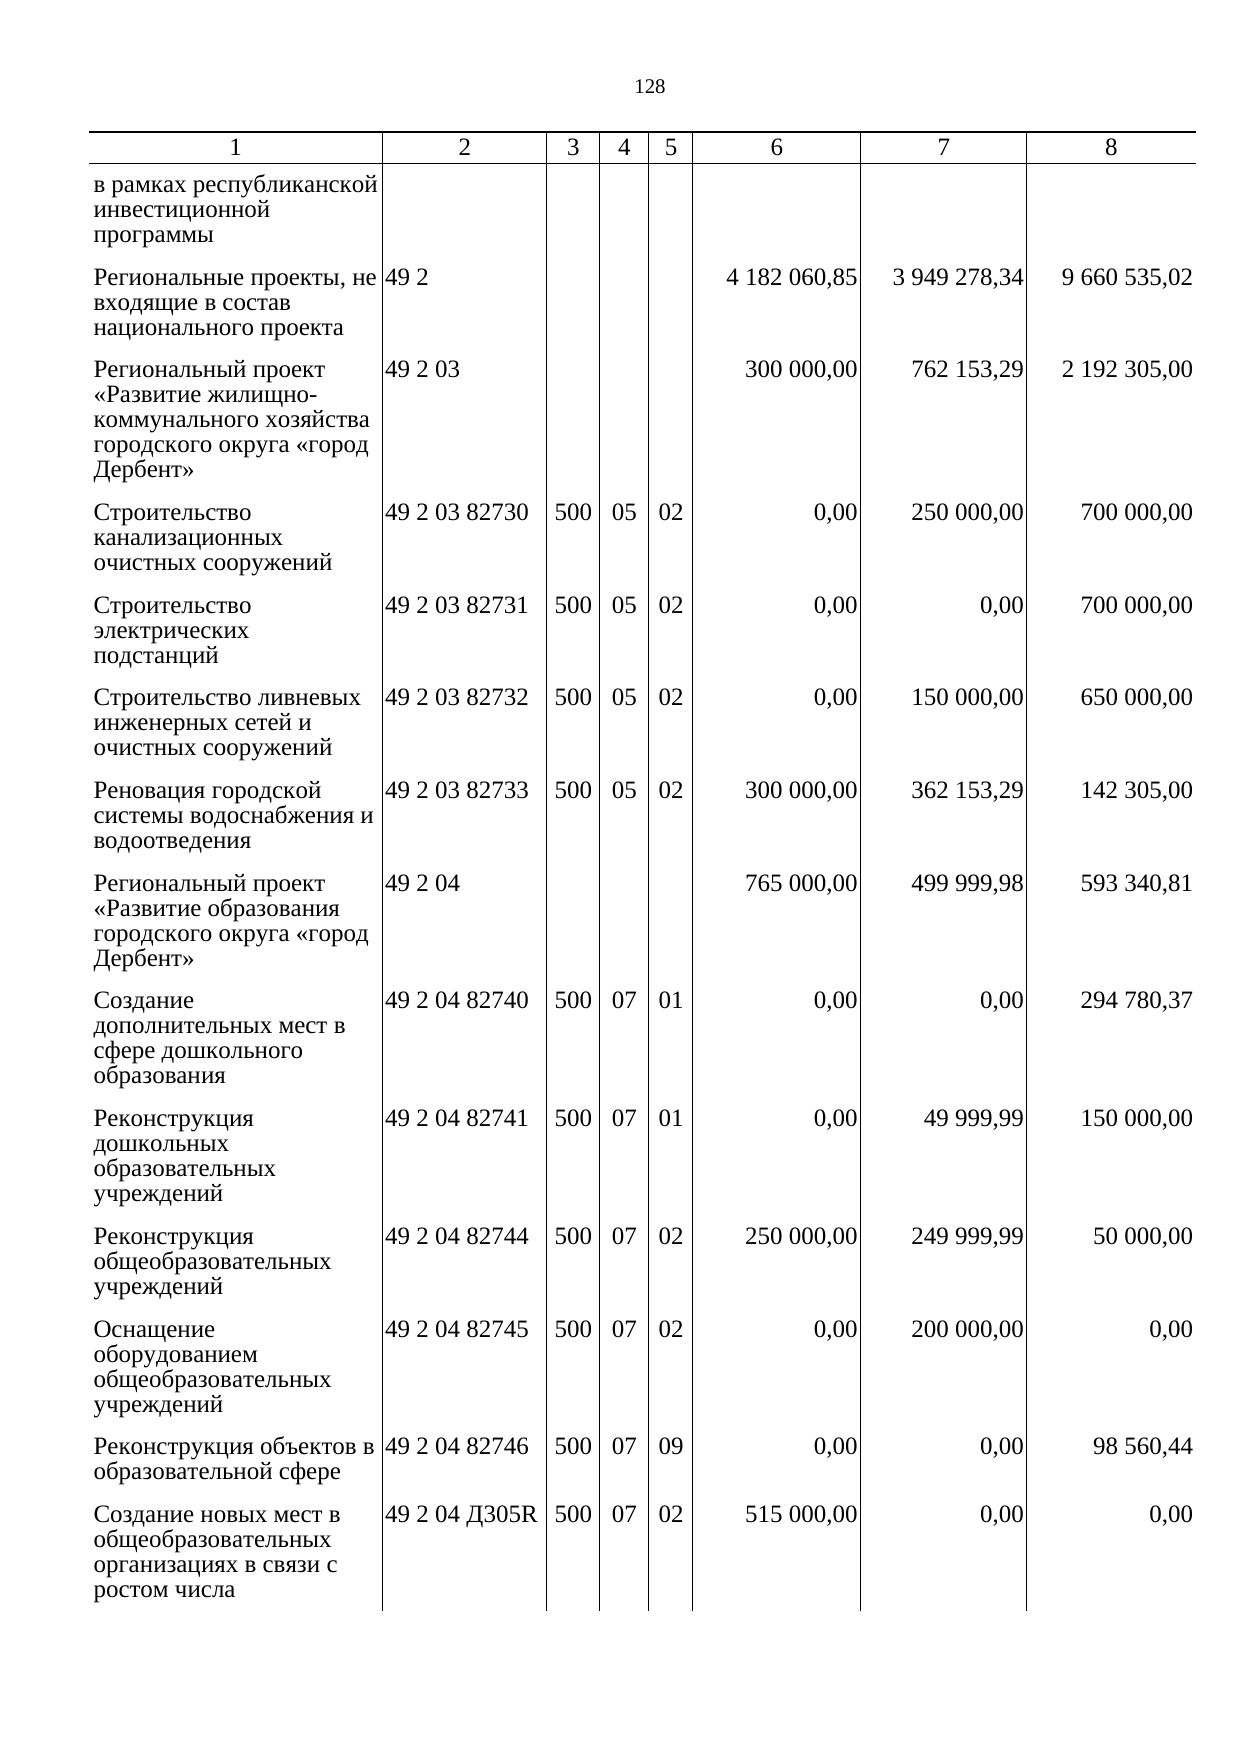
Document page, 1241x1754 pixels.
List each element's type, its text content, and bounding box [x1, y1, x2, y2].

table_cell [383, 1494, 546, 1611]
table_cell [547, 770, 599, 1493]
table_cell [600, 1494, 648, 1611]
table_header 3 [547, 133, 599, 163]
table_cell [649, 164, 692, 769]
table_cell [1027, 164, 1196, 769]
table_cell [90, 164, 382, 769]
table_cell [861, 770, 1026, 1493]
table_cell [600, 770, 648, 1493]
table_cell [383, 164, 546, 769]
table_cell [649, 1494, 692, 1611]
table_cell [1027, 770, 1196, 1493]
table_header 4 [600, 133, 648, 163]
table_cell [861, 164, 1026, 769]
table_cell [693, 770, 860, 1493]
table_header 1 [89, 133, 382, 163]
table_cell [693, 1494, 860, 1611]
table_header 2 [383, 133, 546, 163]
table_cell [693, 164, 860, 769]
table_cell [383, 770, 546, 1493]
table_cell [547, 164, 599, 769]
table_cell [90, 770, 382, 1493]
table_header 8 [1027, 133, 1196, 163]
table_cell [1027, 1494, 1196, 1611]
table_header 5 [649, 133, 692, 163]
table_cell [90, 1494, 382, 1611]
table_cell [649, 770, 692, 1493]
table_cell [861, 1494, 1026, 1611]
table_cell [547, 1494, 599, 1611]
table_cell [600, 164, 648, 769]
table_header 6 [693, 133, 860, 163]
table_header 7 [861, 133, 1026, 163]
